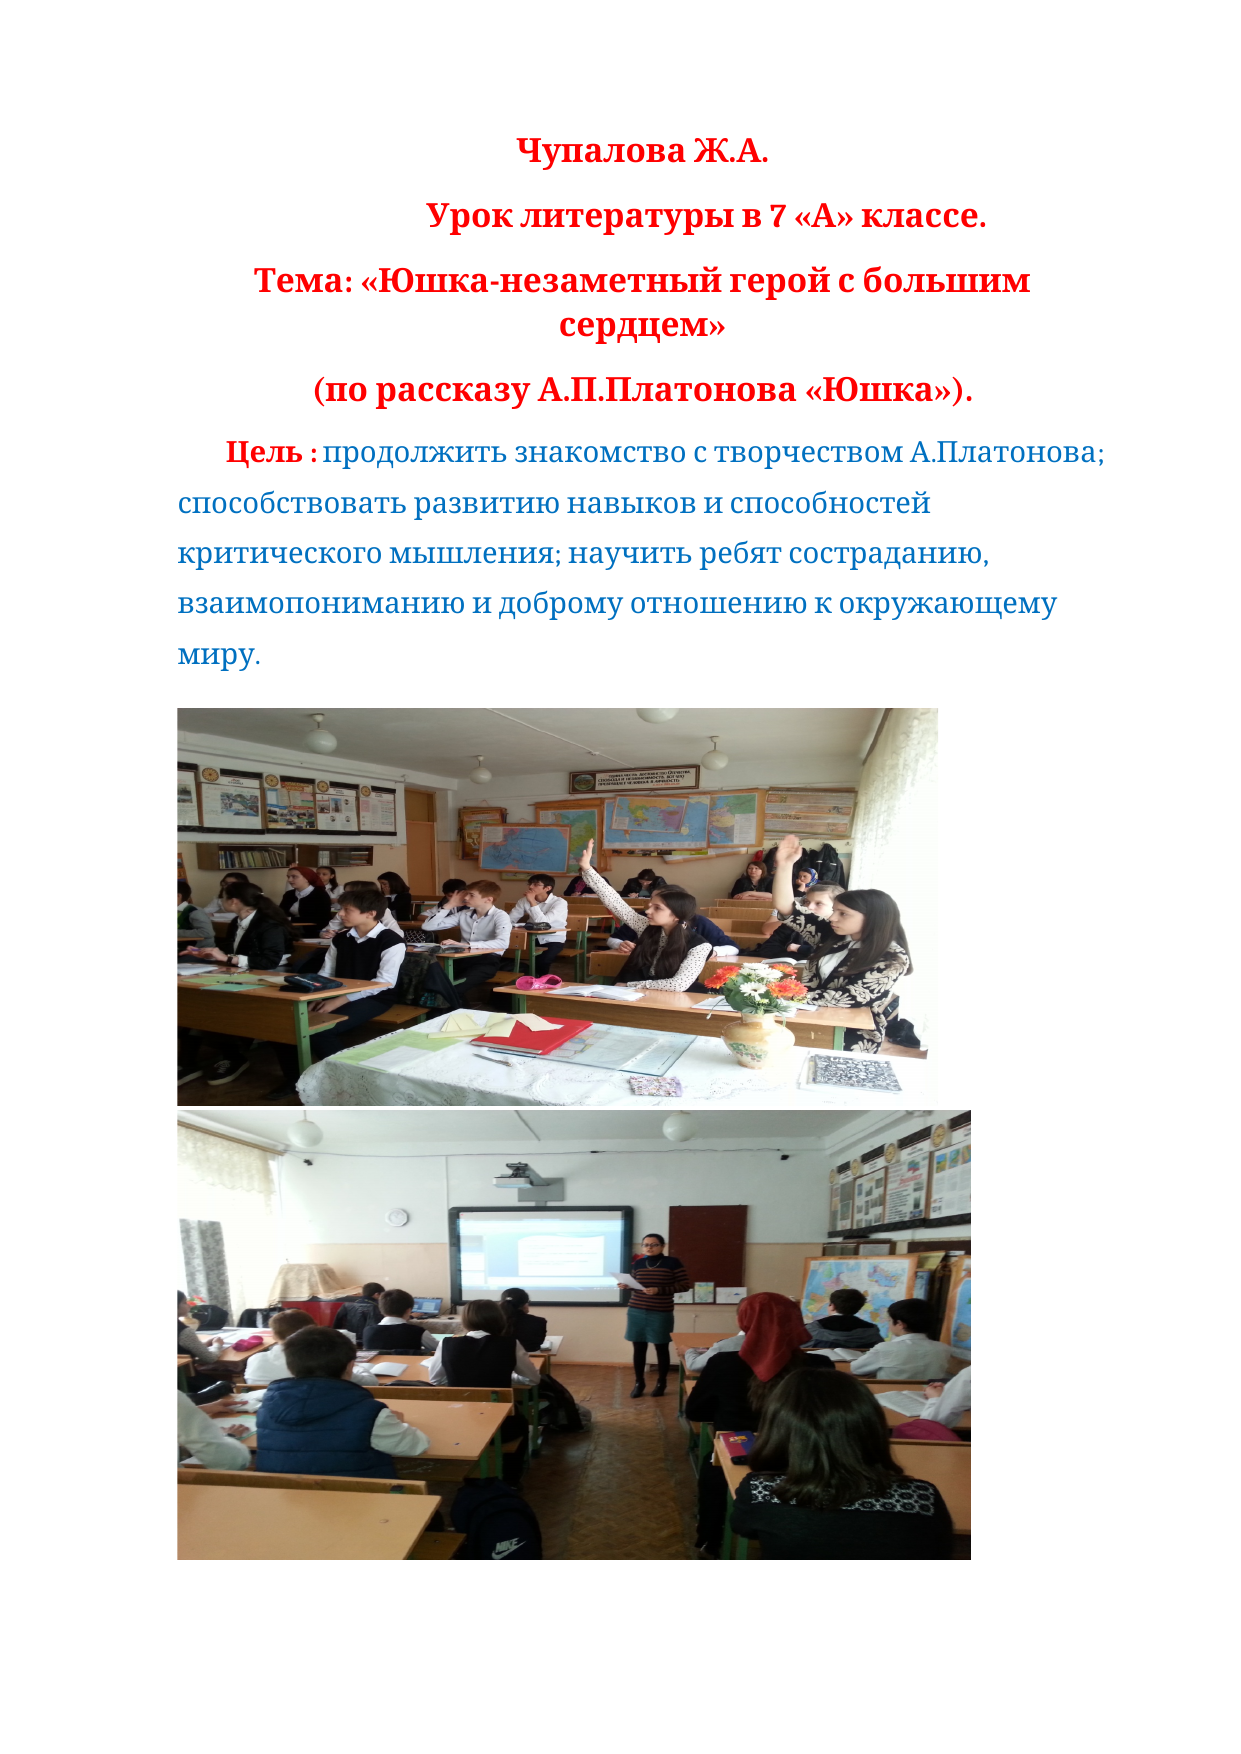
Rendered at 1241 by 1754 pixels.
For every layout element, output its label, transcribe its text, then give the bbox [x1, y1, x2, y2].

text Чупалова Ж.А. [177, 133, 1107, 171]
text Цель : продолжить знакомство с творчеством А.Платонова; способствовать развитию навыков и способностей критического мышления; научить ребят состраданию, взаимопониманию и доброму отношению к окружающему миру. [177, 437, 1107, 671]
picture [177, 708, 939, 1106]
text (по рассказу А.П.Платонова «Юшка»). [177, 372, 1107, 410]
text Тема: «Юшка-незаметный герой с большим сердцем» [177, 263, 1107, 345]
text Урок литературы в 7 «А» классе. [177, 198, 1107, 236]
picture [177, 1110, 971, 1560]
